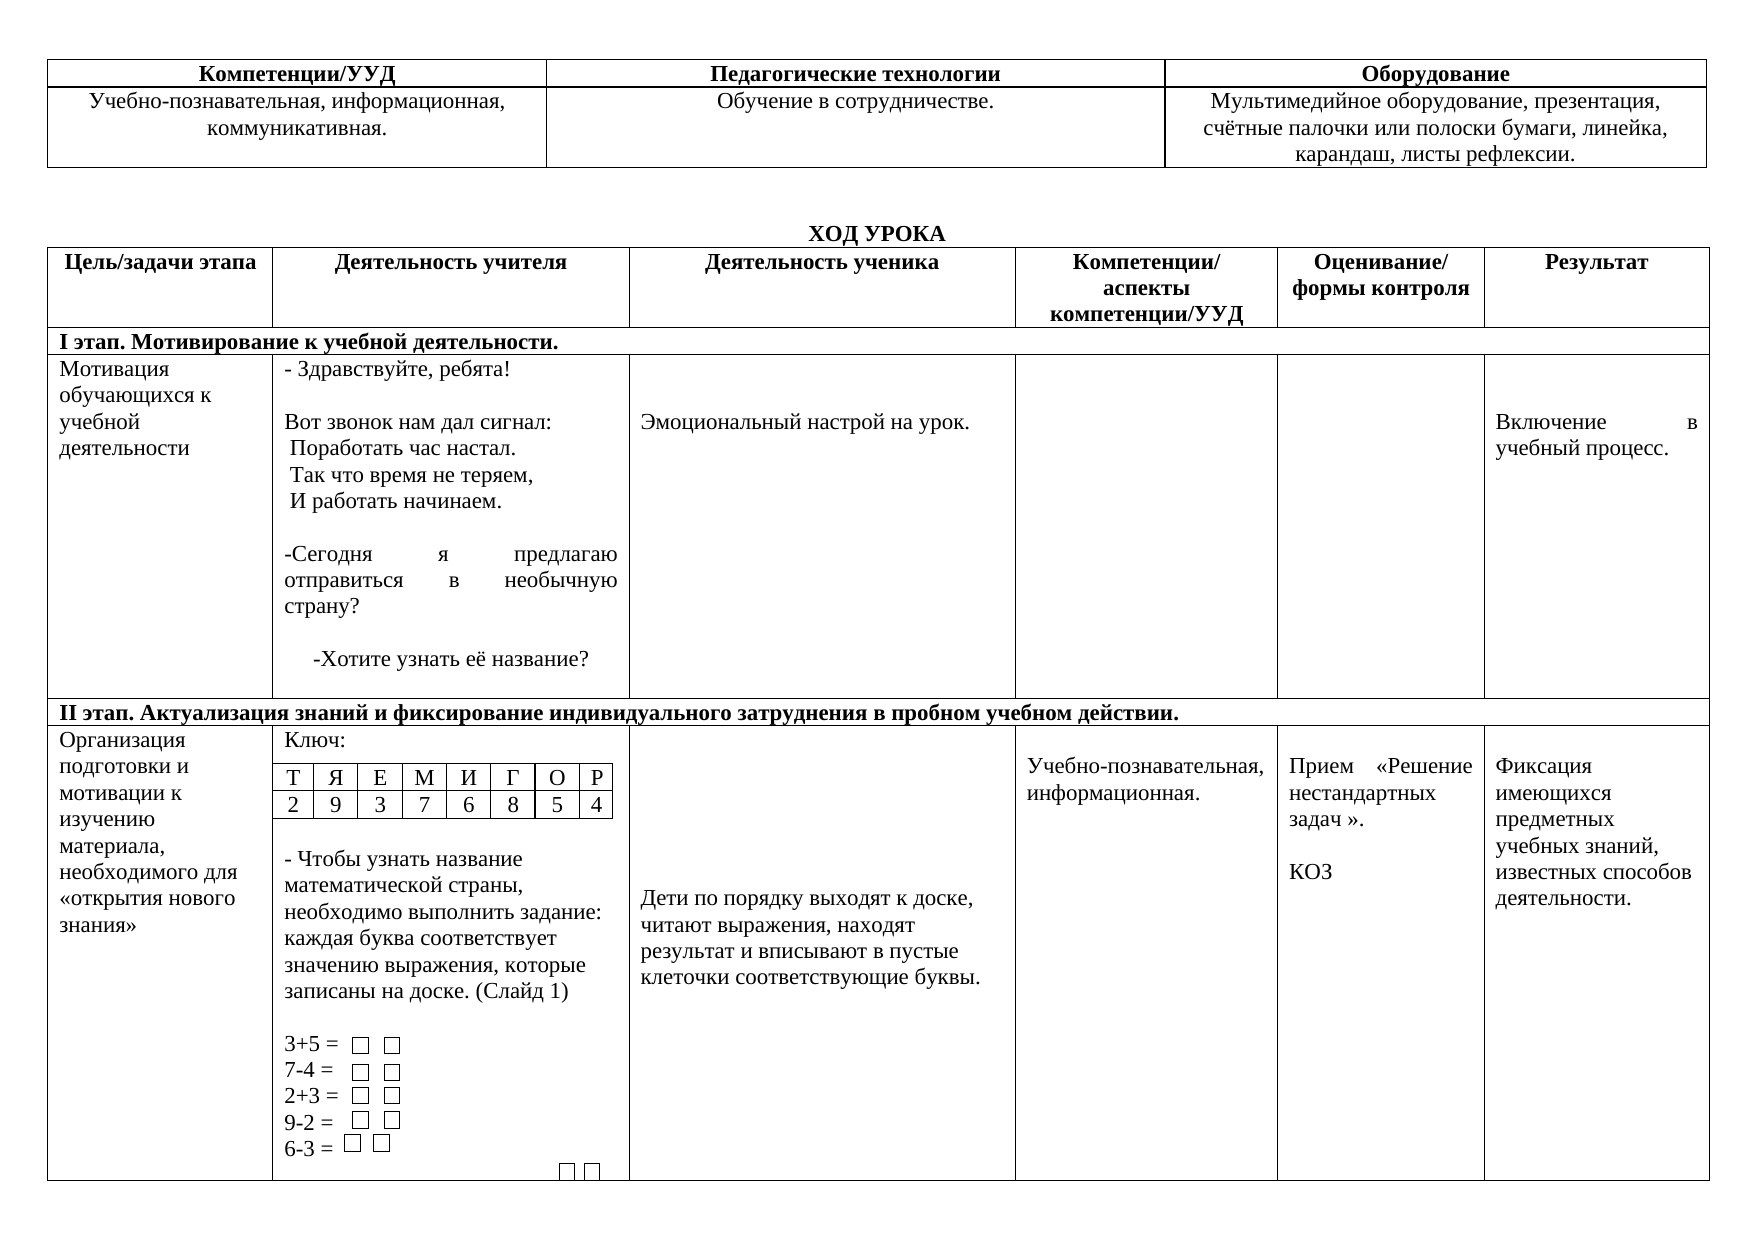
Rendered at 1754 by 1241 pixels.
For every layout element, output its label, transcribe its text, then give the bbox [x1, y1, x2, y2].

table_cell - Здравствуйте, ребята! Вот звонок нам дал сигнал: Поработать час настал. Так что время не теряем, И работать начинаем. -Сегодня я предлагаю отправиться в необычную страну? -Хотите узнать её название? [273, 355, 629, 698]
table_cell [1016, 355, 1277, 698]
table_cell Оборудование [1166, 60, 1706, 86]
table_cell [1278, 355, 1484, 698]
table_header Деятельность ученика [630, 248, 1015, 327]
table_cell Мультимедийное оборудование, презентация, счётные палочки или полоски бумаги, линейка, карандаш, листы рефлексии. [1166, 88, 1706, 167]
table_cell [273, 726, 629, 1180]
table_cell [48, 726, 272, 1180]
table_header Деятельность учителя [273, 248, 629, 327]
table_header Результат [1485, 248, 1709, 327]
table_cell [630, 726, 1015, 1180]
text ХОД УРОКА [59, 220, 1695, 247]
table_cell Учебно-познавательная, информационная, коммуникативная. [48, 88, 546, 167]
table_cell II этап. Актуализация знаний и фиксирование индивидуального затруднения в пробном учебном действии. [48, 699, 1709, 725]
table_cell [1278, 726, 1484, 1180]
table_cell Мотивация обучающихся к учебной деятельности [48, 355, 272, 698]
table_cell Педагогические технологии [547, 60, 1164, 86]
table_cell Компетенции/УУД [48, 60, 546, 86]
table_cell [1016, 726, 1277, 1180]
table_cell I этап. Мотивирование к учебной деятельности. [48, 328, 1709, 354]
table_header Оценивание/формы контроля [1278, 248, 1484, 327]
table_cell Эмоциональный настрой на урок. [630, 355, 1015, 698]
table_header Цель/задачи этапа [48, 248, 272, 327]
table_header Компетенции/ аспекты компетенции/УУД [1016, 248, 1277, 327]
table_cell Включение в учебный процесс. [1485, 355, 1709, 698]
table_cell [1485, 726, 1709, 1180]
table_cell Обучение в сотрудничестве. [547, 88, 1164, 167]
